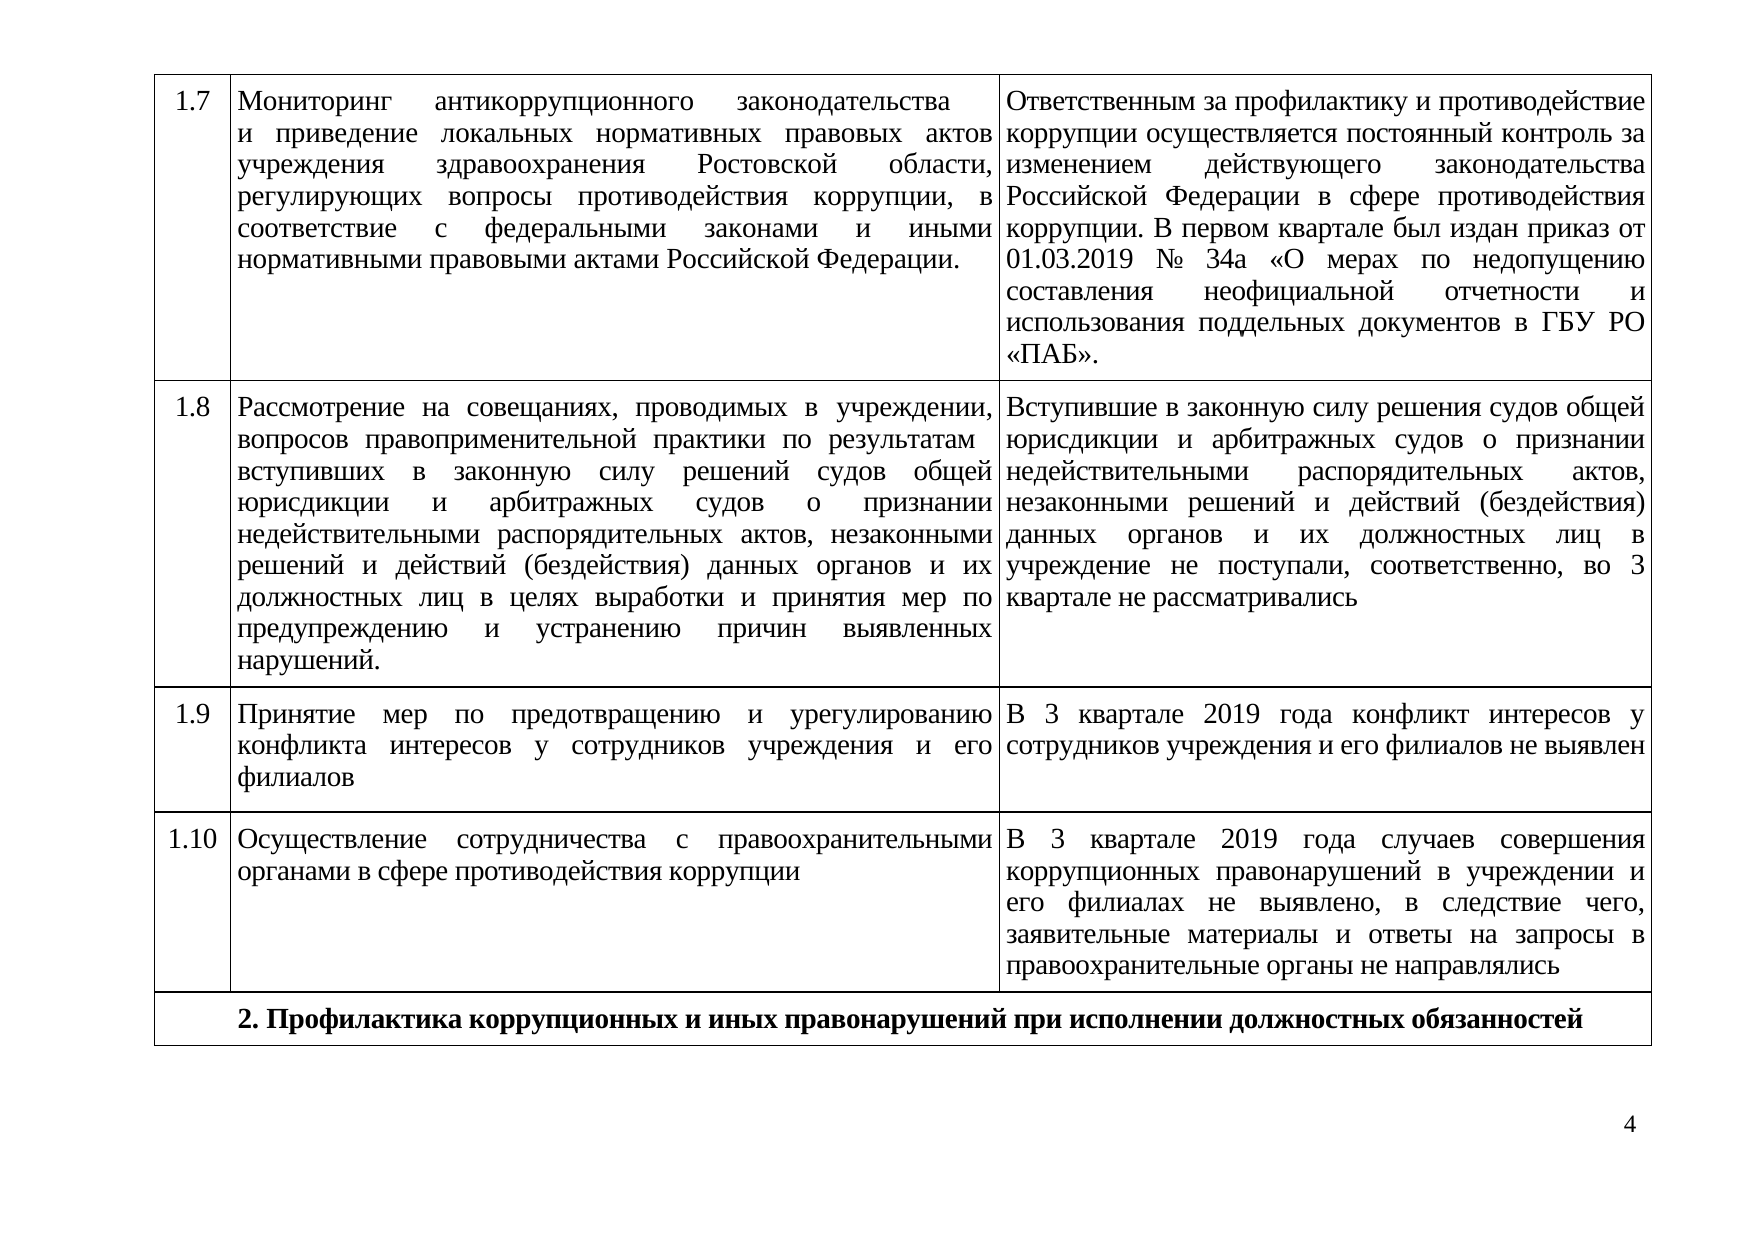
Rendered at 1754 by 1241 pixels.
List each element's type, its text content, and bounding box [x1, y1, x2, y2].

table_cell Осуществление сотрудничества с правоохранительными органами в сфере противодействия коррупции [231, 813, 999, 991]
table_cell 1.10 [155, 813, 230, 991]
table_cell 1.8 [155, 381, 230, 686]
table_cell 1.7 [155, 75, 230, 380]
table_cell Мониторинг антикоррупционного законодательства и приведение локальных нормативных правовых актов учреждения здравоохранения Ростовской области, регулирующих вопросы противодействия коррупции, в соответствие с федеральными законами и иными нормативными правовыми актами Российской Федерации. [231, 75, 999, 380]
table_cell Рассмотрение на совещаниях, проводимых в учреждении, вопросов правоприменительной практики по результатам вступивших в законную силу решений судов общей юрисдикции и арбитражных судов о признании недействительными распорядительных актов, незаконными решений и действий (бездействия) данных органов и их должностных лиц в целях выработки и принятия мер по предупреждению и устранению причин выявленных нарушений. [231, 381, 999, 686]
table_cell 1.9 [155, 688, 230, 811]
table_cell Принятие мер по предотвращению и урегулированию конфликта интересов у сотрудников учреждения и его филиалов [231, 688, 999, 811]
table_cell Вступившие в законную силу решения судов общей юрисдикции и арбитражных судов о признании недействительными распорядительных актов, незаконными решений и действий (бездействия) данных органов и их должностных лиц в учреждение не поступали, соответственно, во 3 квартале не рассматривались [1000, 381, 1651, 686]
table_cell В 3 квартале 2019 года конфликт интересов у сотрудников учреждения и его филиалов не выявлен [1000, 688, 1651, 811]
table_cell В 3 квартале 2019 года случаев совершения коррупционных правонарушений в учреждении и его филиалах не выявлено, в следствие чего, заявительные материалы и ответы на запросы в правоохранительные органы не направлялись [1000, 813, 1651, 991]
table_cell 2. Профилактика коррупционных и иных правонарушений при исполнении должностных обязанностей [155, 993, 1651, 1045]
table_cell Ответственным за профилактику и противодействие коррупции осуществляется постоянный контроль за изменением действующего законодательства Российской Федерации в сфере противодействия коррупции. В первом квартале был издан приказ от 01.03.2019 № 34а «О мерах по недопущению составления неофициальной отчетности и использования поддельных документов в ГБУ РО «ПАБ». [1000, 75, 1651, 380]
